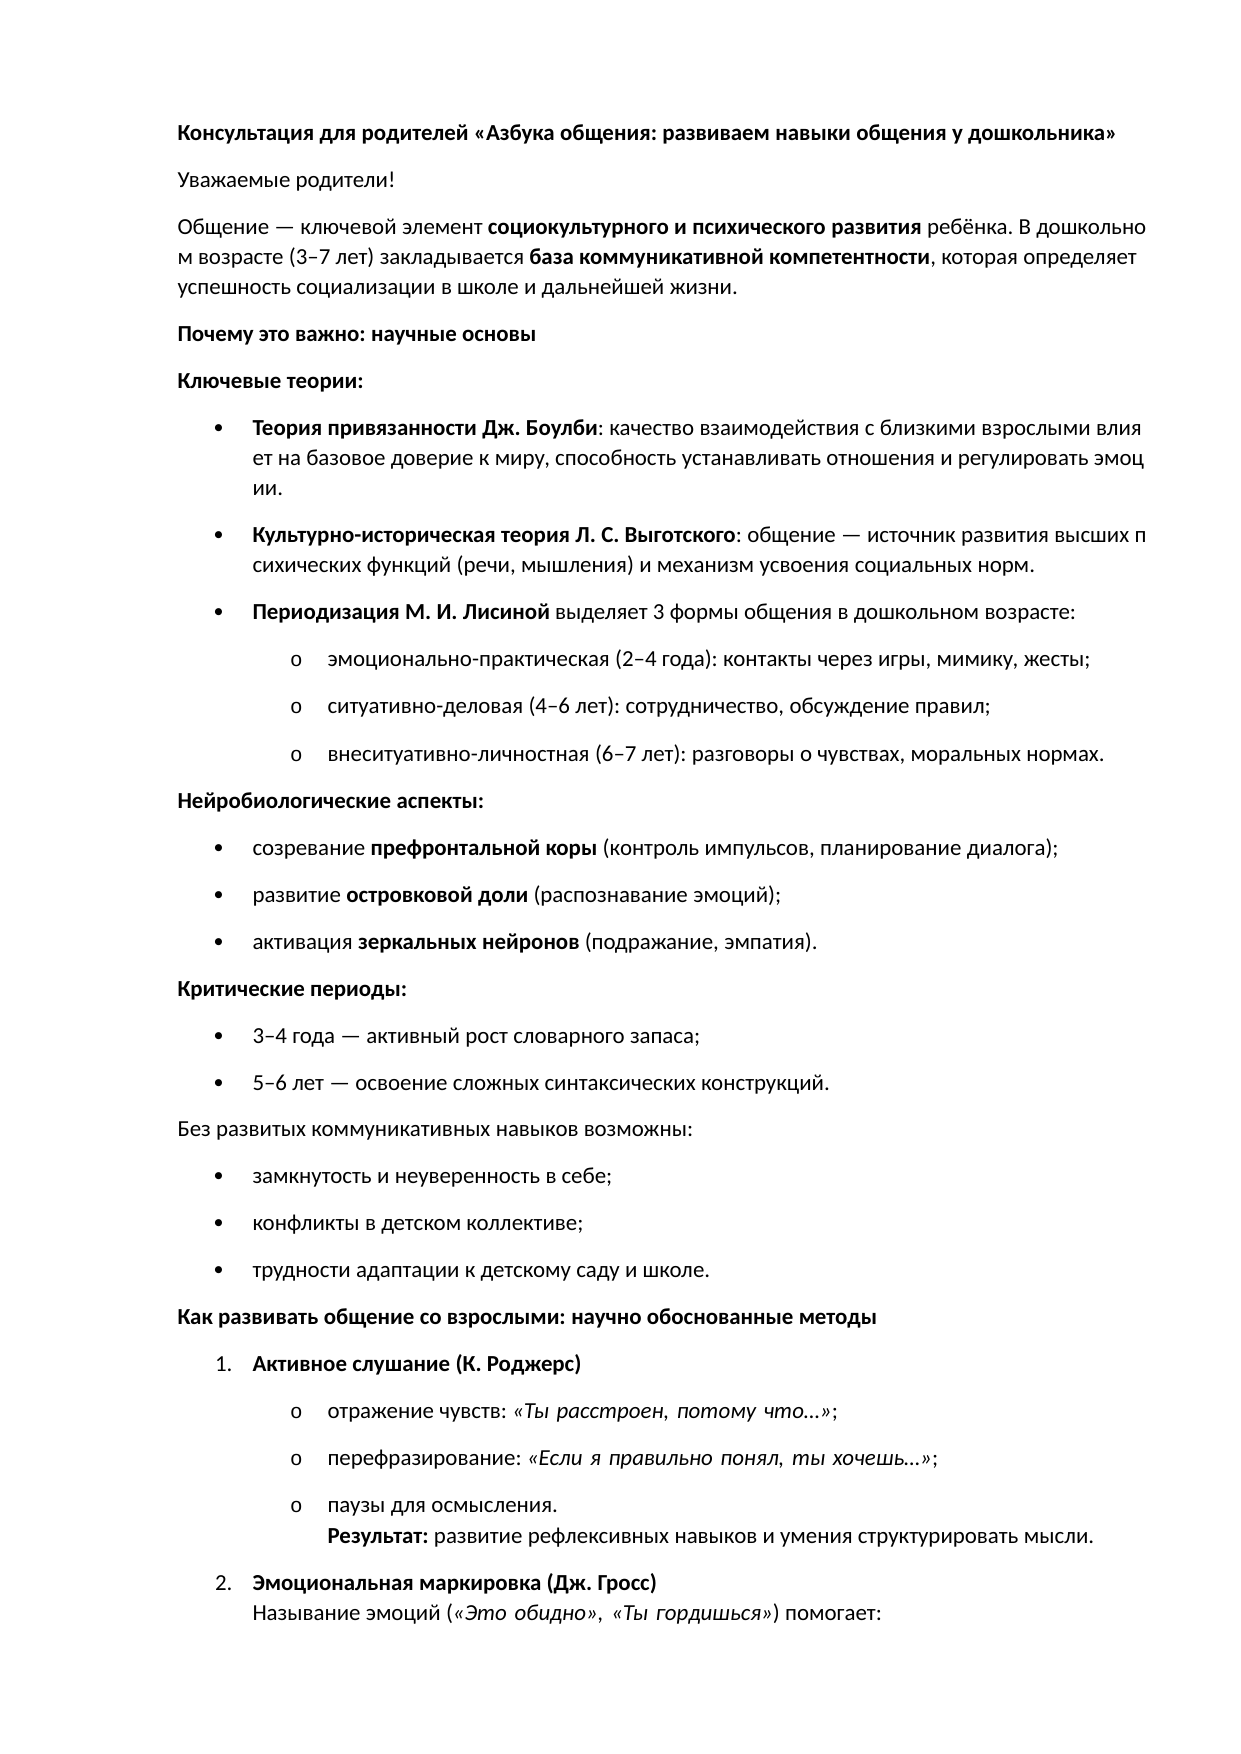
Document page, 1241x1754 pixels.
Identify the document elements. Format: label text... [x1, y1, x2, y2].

list отражение чувств: «Ты расстроен, потому что…»; [290, 1396, 1152, 1424]
list Эмоциональная маркировка (Дж. Гросс) Называние эмоций («Это обидно», «Ты гордишься») помогает: [215, 1568, 1152, 1626]
text Общение — ключевой элемент социокультурного и психического развития ребёнка. В дошкольном возрасте (3–7 лет) закладывается база коммуникативной компетентности, которая определяет успешность социализации в школе и дальнейшей жизни. [177, 212, 1152, 300]
list паузы для осмысления. Результат: развитие рефлексивных навыков и умения структурировать мысли. [290, 1491, 1152, 1549]
text Консультация для родителей «Азбука общения: развиваем навыки общения у дошкольника» [177, 118, 1152, 146]
list 3–4 года — активный рост словарного запаса; [215, 1021, 1152, 1049]
list внеситуативно-личностная (6–7 лет): разговоры о чувствах, моральных нормах. [290, 739, 1152, 767]
list Периодизация М. И. Лисиной выделяет 3 формы общения в дошкольном возрасте: [215, 597, 1152, 625]
list созревание префронтальной коры (контроль импульсов, планирование диалога); [215, 833, 1152, 861]
list эмоционально-практическая (2–4 года): контакты через игры, мимику, жесты; [290, 644, 1152, 673]
text Критические периоды: [177, 974, 1152, 1002]
list перефразирование: «Если я правильно понял, ты хочешь…»; [290, 1443, 1152, 1472]
list активация зеркальных нейронов (подражание, эмпатия). [215, 927, 1152, 955]
list 5–6 лет — освоение сложных синтаксических конструкций. [215, 1068, 1152, 1096]
list конфликты в детском коллективе; [215, 1208, 1152, 1236]
list Активное слушание (К. Роджерс) [215, 1349, 1152, 1377]
text Ключевые теории: [177, 366, 1152, 394]
text Без развитых коммуникативных навыков возможны: [177, 1114, 1152, 1142]
list ситуативно-деловая (4–6 лет): сотрудничество, обсуждение правил; [290, 692, 1152, 720]
text Нейробиологические аспекты: [177, 786, 1152, 814]
text Почему это важно: научные основы [177, 319, 1152, 347]
list развитие островковой доли (распознавание эмоций); [215, 880, 1152, 908]
list замкнутость и неуверенность в себе; [215, 1161, 1152, 1189]
text Уважаемые родители! [177, 165, 1152, 193]
list Теория привязанности Дж. Боулби: качество взаимодействия с близкими взрослыми влияет на базовое доверие к миру, способность устанавливать отношения и регулировать эмоции. [215, 413, 1152, 501]
text Как развивать общение со взрослыми: научно обоснованные методы [177, 1302, 1152, 1330]
list трудности адаптации к детскому саду и школе. [215, 1255, 1152, 1283]
list Культурно-историческая теория Л. С. Выготского: общение — источник развития высших психических функций (речи, мышления) и механизм усвоения социальных норм. [215, 520, 1152, 578]
